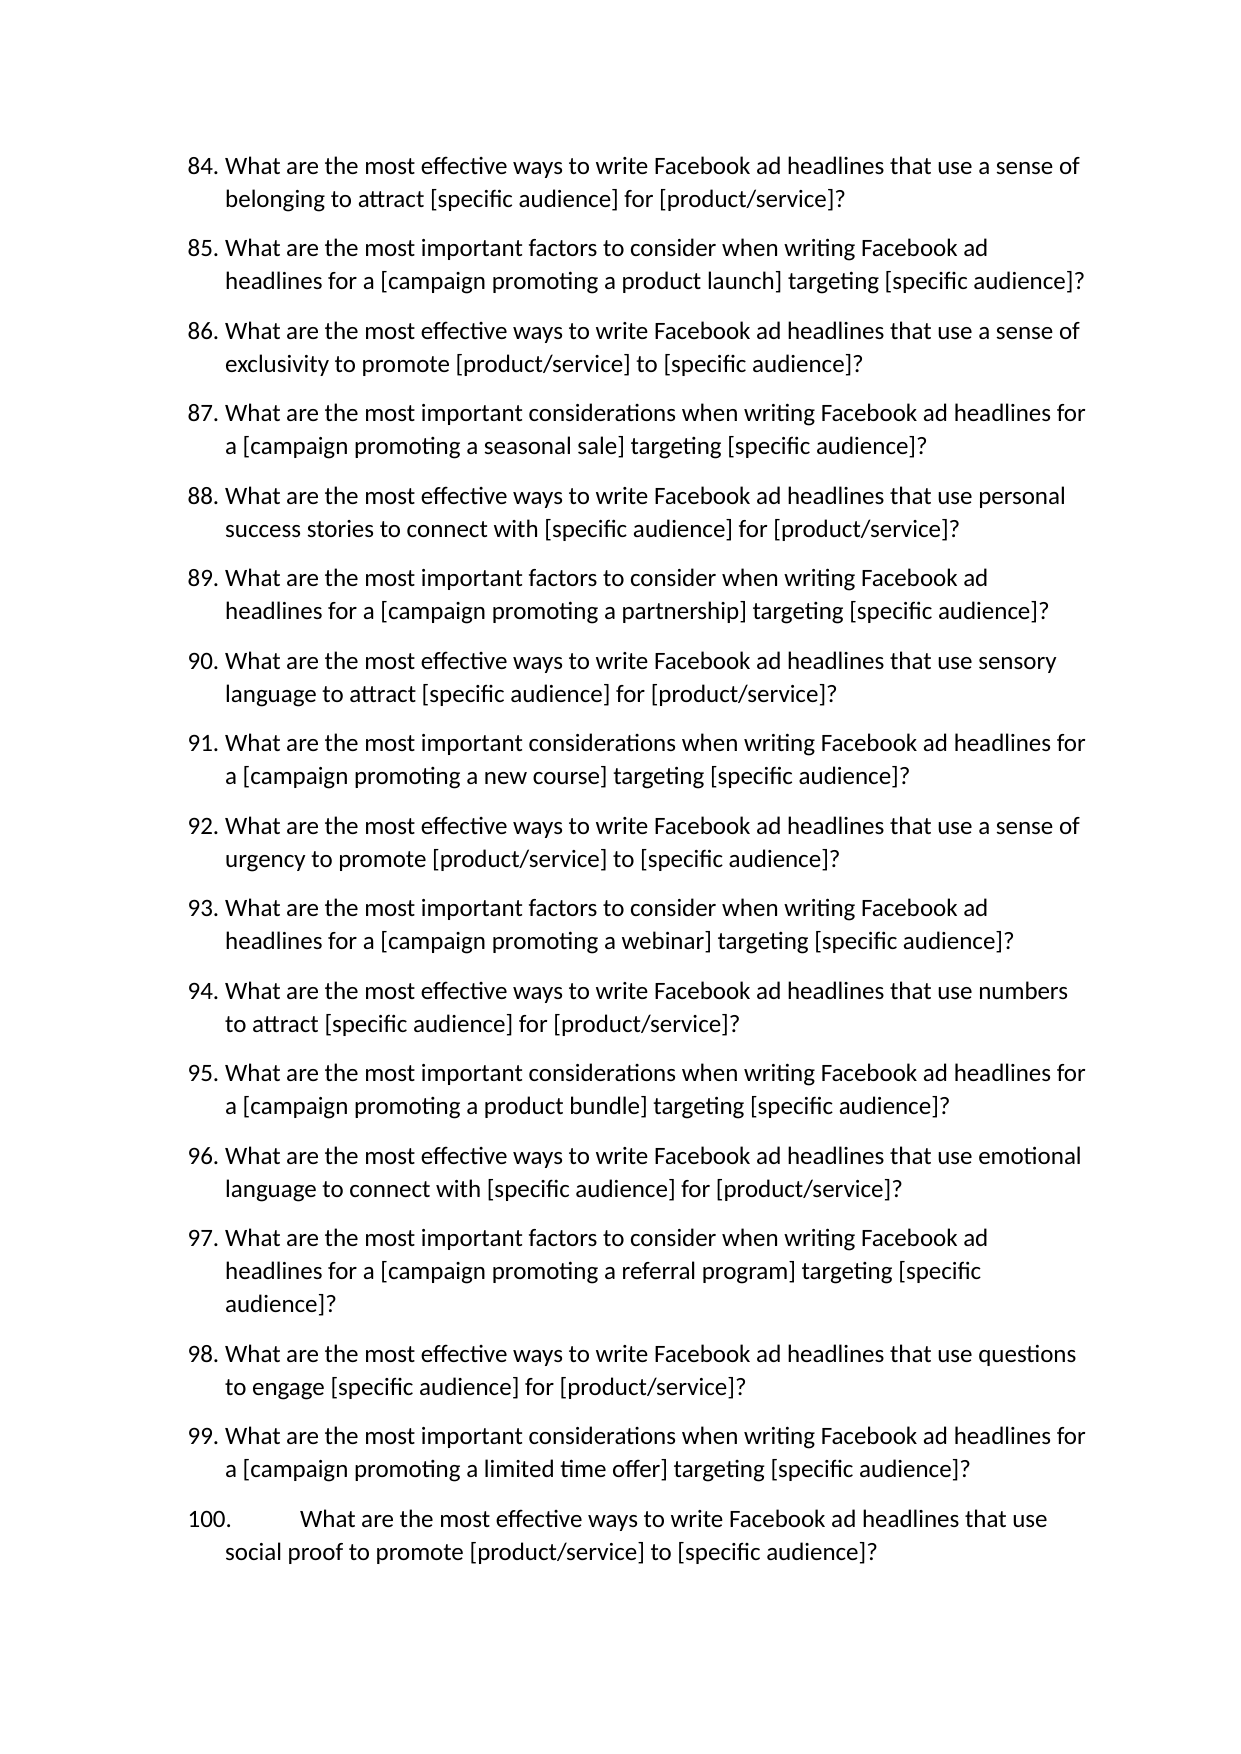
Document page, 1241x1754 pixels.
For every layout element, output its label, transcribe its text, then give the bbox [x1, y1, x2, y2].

list What are the most effective ways to write Facebook ad headlines that use sensory language to attract [specific audience] for [product/service]? [187, 645, 1090, 708]
list What are the most important considerations when writing Facebook ad headlines for a [campaign promoting a seasonal sale] targeting [specific audience]? [187, 397, 1090, 461]
list What are the most effective ways to write Facebook ad headlines that use a sense of belonging to attract [specific audience] for [product/service]? [187, 150, 1090, 213]
list What are the most important considerations when writing Facebook ad headlines for a [campaign promoting a new course] targeting [specific audience]? [187, 727, 1090, 791]
list What are the most effective ways to write Facebook ad headlines that use a sense of exclusivity to promote [product/service] to [specific audience]? [187, 315, 1090, 378]
list What are the most important considerations when writing Facebook ad headlines for a [campaign promoting a product bundle] targeting [specific audience]? [187, 1057, 1090, 1121]
list What are the most effective ways to write Facebook ad headlines that use numbers to attract [specific audience] for [product/service]? [187, 975, 1090, 1038]
list What are the most effective ways to write Facebook ad headlines that use personal success stories to connect with [specific audience] for [product/service]? [187, 480, 1090, 543]
list What are the most effective ways to write Facebook ad headlines that use a sense of urgency to promote [product/service] to [specific audience]? [187, 810, 1090, 873]
list What are the most effective ways to write Facebook ad headlines that use questions to engage [specific audience] for [product/service]? [187, 1338, 1090, 1401]
list What are the most important factors to consider when writing Facebook ad headlines for a [campaign promoting a partnership] targeting [specific audience]? [187, 562, 1090, 626]
list What are the most important factors to consider when writing Facebook ad headlines for a [campaign promoting a referral program] targeting [specific audience]? [187, 1222, 1090, 1319]
list What are the most effective ways to write Facebook ad headlines that use emotional language to connect with [specific audience] for [product/service]? [187, 1140, 1090, 1203]
list What are the most effective ways to write Facebook ad headlines that use social proof to promote [product/service] to [specific audience]? [187, 1503, 1090, 1566]
list What are the most important considerations when writing Facebook ad headlines for a [campaign promoting a limited time offer] targeting [specific audience]? [187, 1420, 1090, 1484]
list What are the most important factors to consider when writing Facebook ad headlines for a [campaign promoting a webinar] targeting [specific audience]? [187, 892, 1090, 956]
list What are the most important factors to consider when writing Facebook ad headlines for a [campaign promoting a product launch] targeting [specific audience]? [187, 232, 1090, 296]
